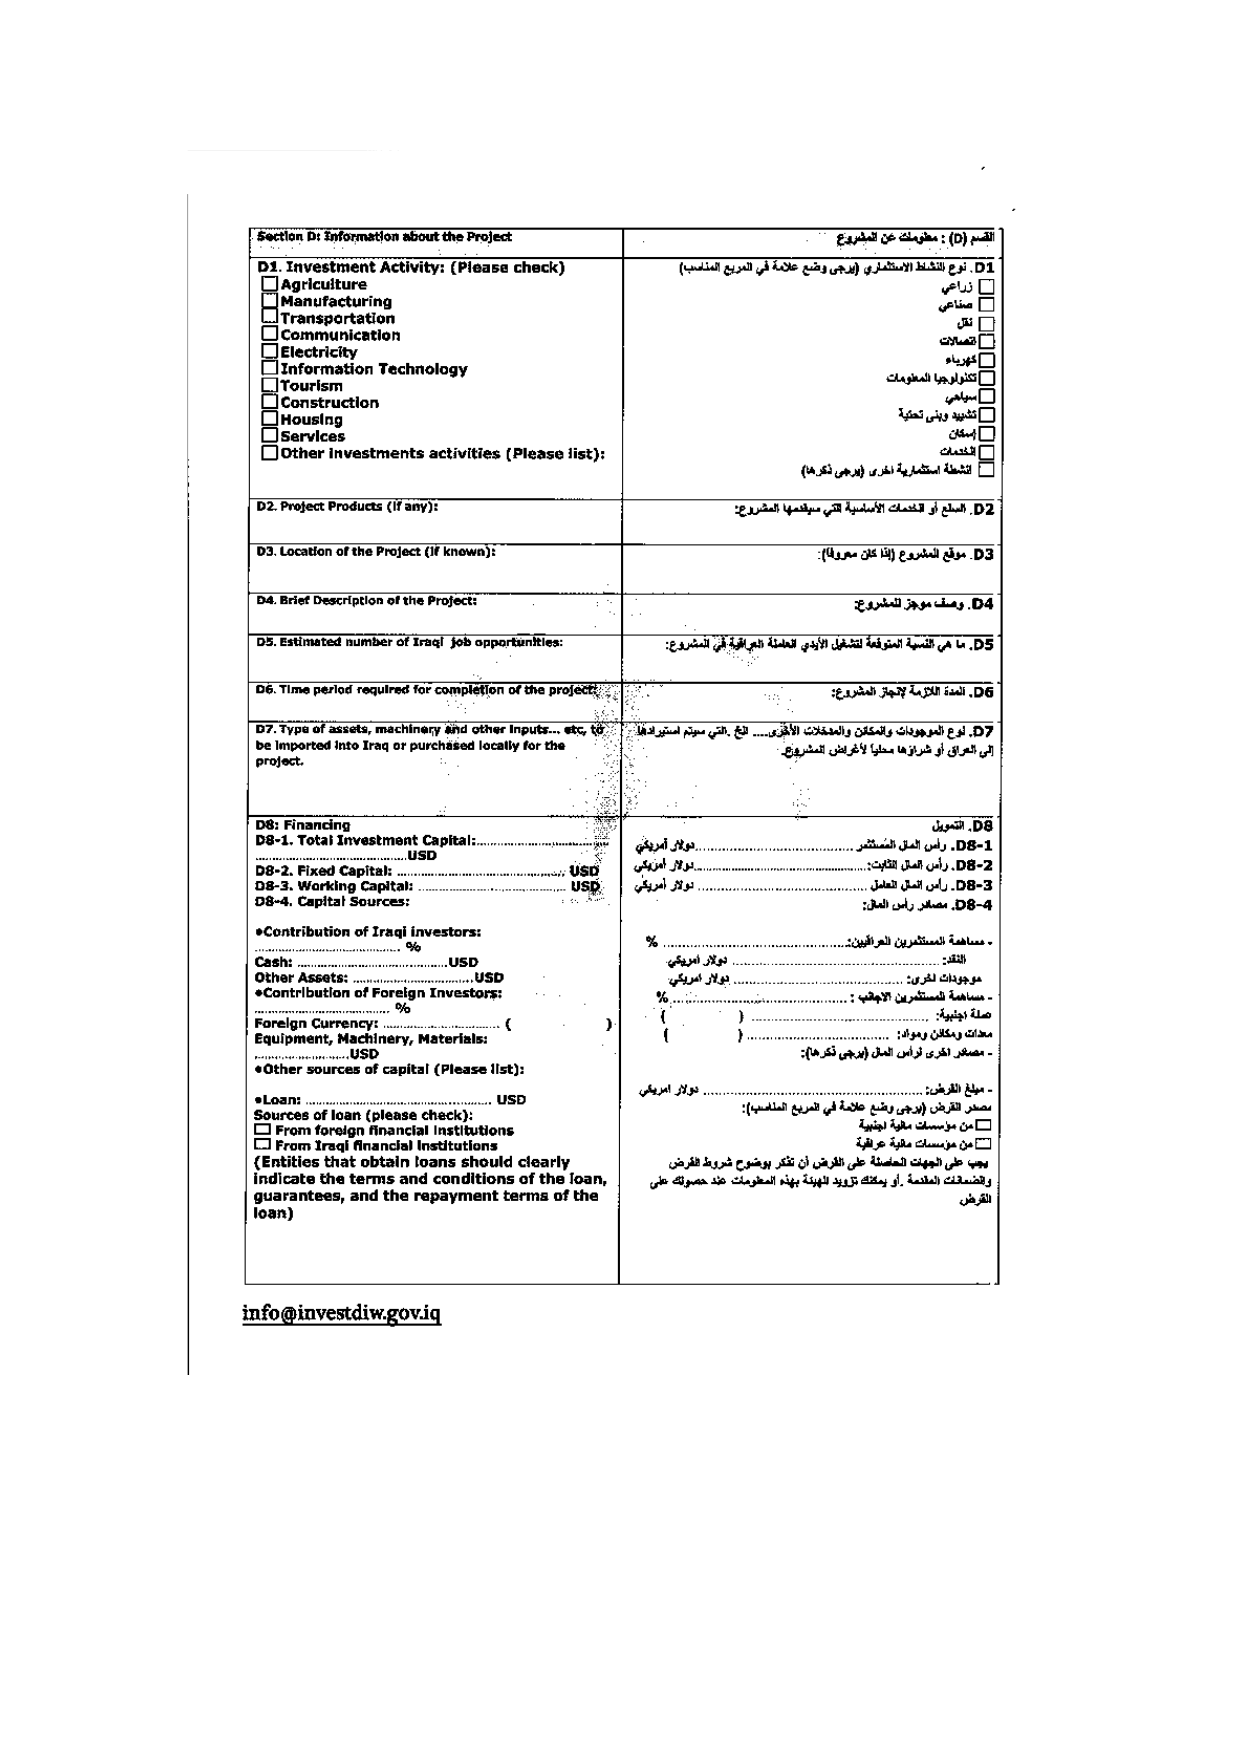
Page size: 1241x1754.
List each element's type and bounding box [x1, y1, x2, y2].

picture [187, 150, 1053, 1375]
